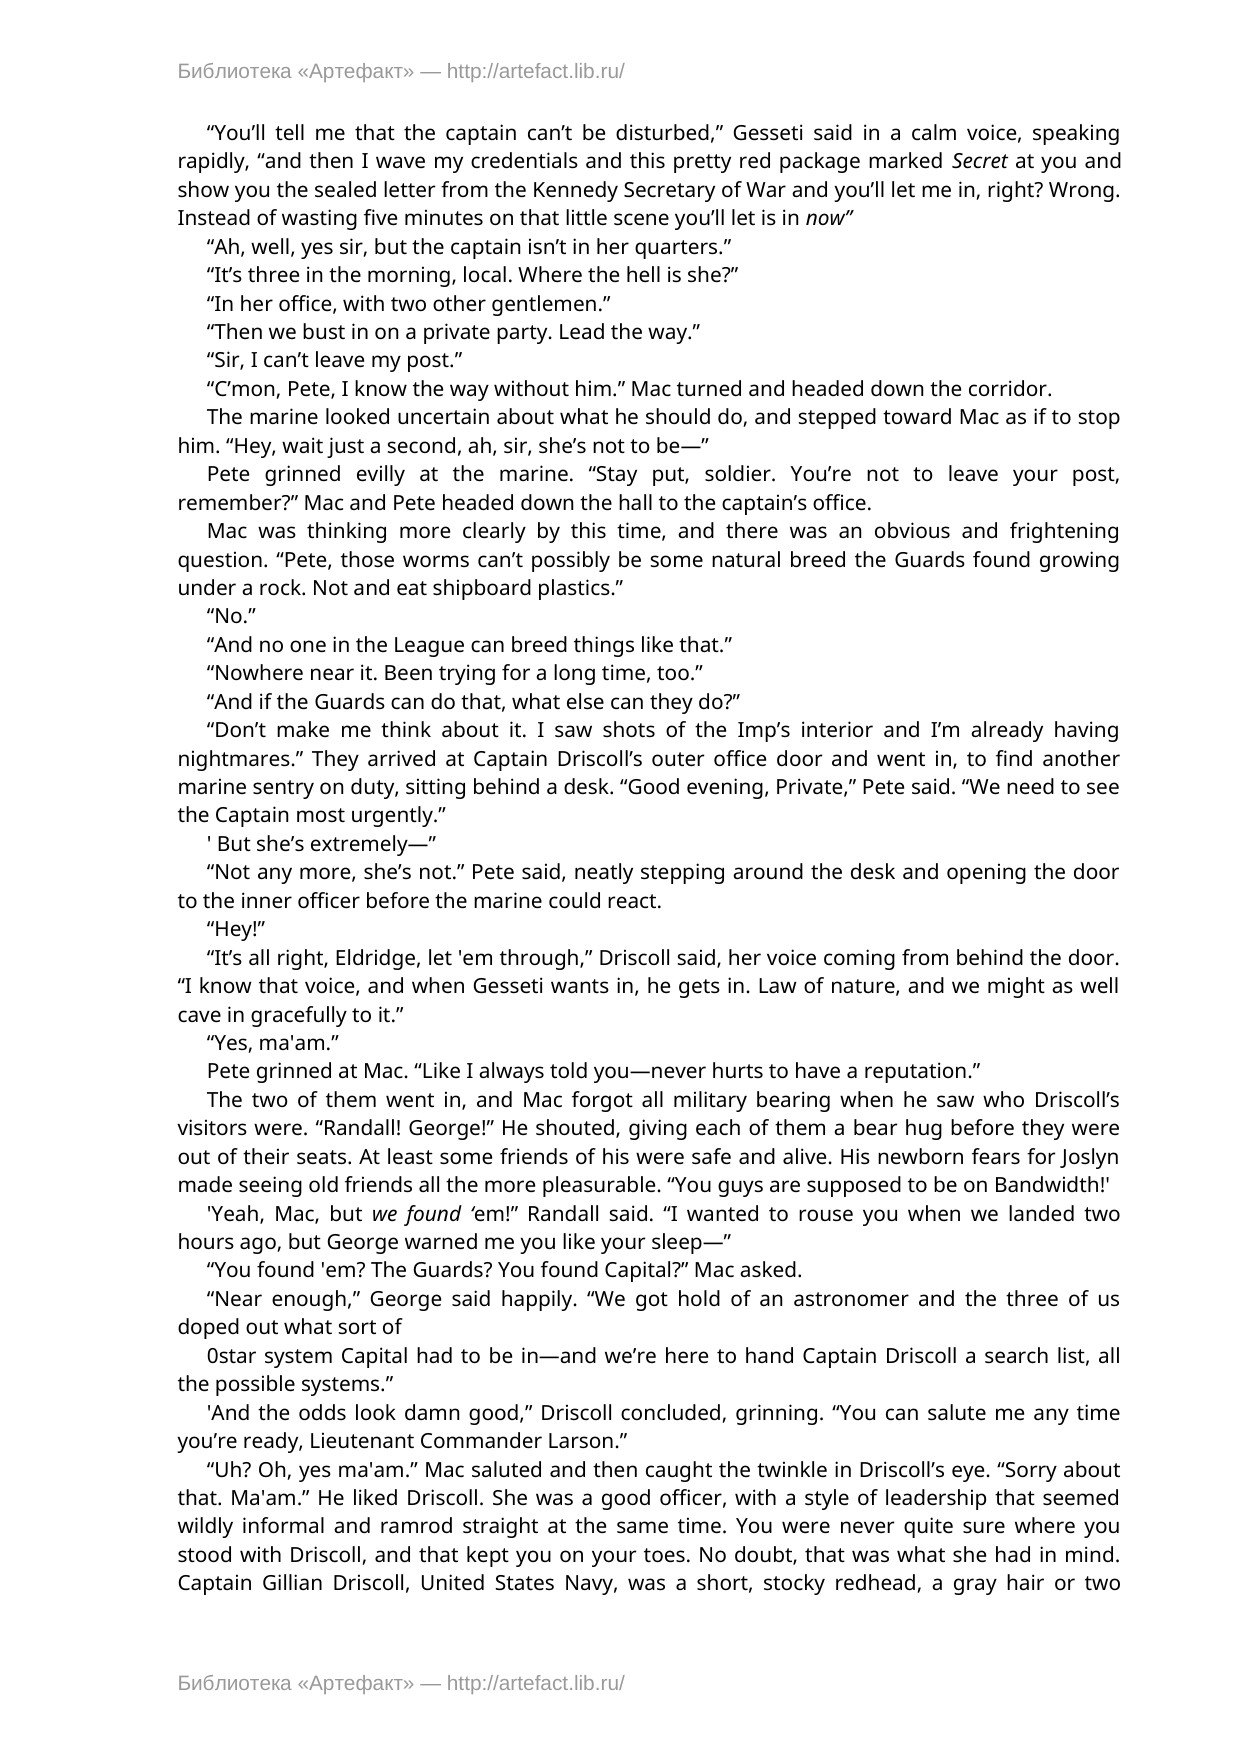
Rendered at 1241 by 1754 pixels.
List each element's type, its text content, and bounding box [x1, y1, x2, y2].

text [177, 1455, 1122, 1597]
text ' But she’s extremely—” [177, 829, 1122, 857]
text Pete grinned evilly at the marine. “Stay put, soldier. You’re not to leave your post, remember?” Mac and Pete headed down the hall to the captain’s office. [177, 459, 1122, 516]
text “Then we bust in on a private party. Lead the way.” [177, 317, 1122, 346]
text “You’ll tell me that the captain can’t be disturbed,” Gesseti said in a calm voice, speaking rapidly, “and then I wave my credentials and this pretty red package marked Secret at you and show you the sealed letter from the Kennedy Secretary of War and you’ll let me in, right? Wrong. Instead of wasting five minutes on that little scene you’ll let is in now” [177, 118, 1122, 232]
text “It’s three in the morning, local. Where the hell is she?” [177, 260, 1122, 289]
text “C’mon, Pete, I know the way without him.” Mac turned and headed down the corridor. [177, 374, 1122, 402]
text “It’s all right, Eldridge, let 'em through,” Driscoll said, her voice coming from behind the door. “I know that voice, and when Gesseti wants in, he gets in. Law of nature, and we might as well cave in gracefully to it.” [177, 943, 1122, 1028]
text “Yes, ma'am.” [177, 1028, 1122, 1057]
text “And if the Guards can do that, what else can they do?” [177, 687, 1122, 715]
text 'Yeah, Mac, but we found ‘em!” Randall said. “I wanted to rouse you when we landed two hours ago, but George warned me you like your sleep—” [177, 1199, 1122, 1256]
text “In her office, with two other gentlemen.” [177, 289, 1122, 317]
text Pete grinned at Mac. “Like I always told you—never hurts to have a reputation.” [177, 1057, 1122, 1085]
text “Near enough,” George said happily. “We got hold of an astronomer and the three of us doped out what sort of [177, 1284, 1122, 1341]
text “Nowhere near it. Been trying for a long time, too.” [177, 658, 1122, 687]
text Mac was thinking more clearly by this time, and there was an obvious and frightening question. “Pete, those worms can’t possibly be some natural breed the Guards found growing under a rock. Not and eat shipboard plastics.” [177, 516, 1122, 602]
text 'And the odds look damn good,” Driscoll concluded, grinning. “You can salute me any time you’re ready, Lieutenant Commander Larson.” [177, 1398, 1122, 1455]
text “No.” [177, 602, 1122, 630]
text “Not any more, she’s not.” Pete said, neatly stepping around the desk and opening the door to the inner officer before the marine could react. [177, 857, 1122, 914]
text “And no one in the League can breed things like that.” [177, 630, 1122, 658]
text “Sir, I can’t leave my post.” [177, 346, 1122, 374]
text “Don’t make me think about it. I saw shots of the Imp’s interior and I’m already having nightmares.” They arrived at Captain Driscoll’s outer office door and went in, to find another marine sentry on duty, sitting behind a desk. “Good evening, Private,” Pete said. “We need to see the Captain most urgently.” [177, 715, 1122, 829]
text The marine looked uncertain about what he should do, and stepped toward Mac as if to stop him. “Hey, wait just a second, ah, sir, she’s not to be—” [177, 402, 1122, 459]
text 0star system Capital had to be in—and we’re here to hand Captain Driscoll a search list, all the possible systems.” [177, 1341, 1122, 1398]
text The two of them went in, and Mac forgot all military bearing when he saw who Driscoll’s visitors were. “Randall! George!” He shouted, giving each of them a bear hug before they were out of their seats. At least some friends of his were safe and alive. His newborn fears for Joslyn made seeing old friends all the more pleasurable. “You guys are supposed to be on Bandwidth!' [177, 1085, 1122, 1199]
text “Hey!” [177, 914, 1122, 943]
text “You found 'em? The Guards? You found Capital?” Mac asked. [177, 1256, 1122, 1284]
text “Ah, well, yes sir, but the captain isn’t in her quarters.” [177, 232, 1122, 260]
